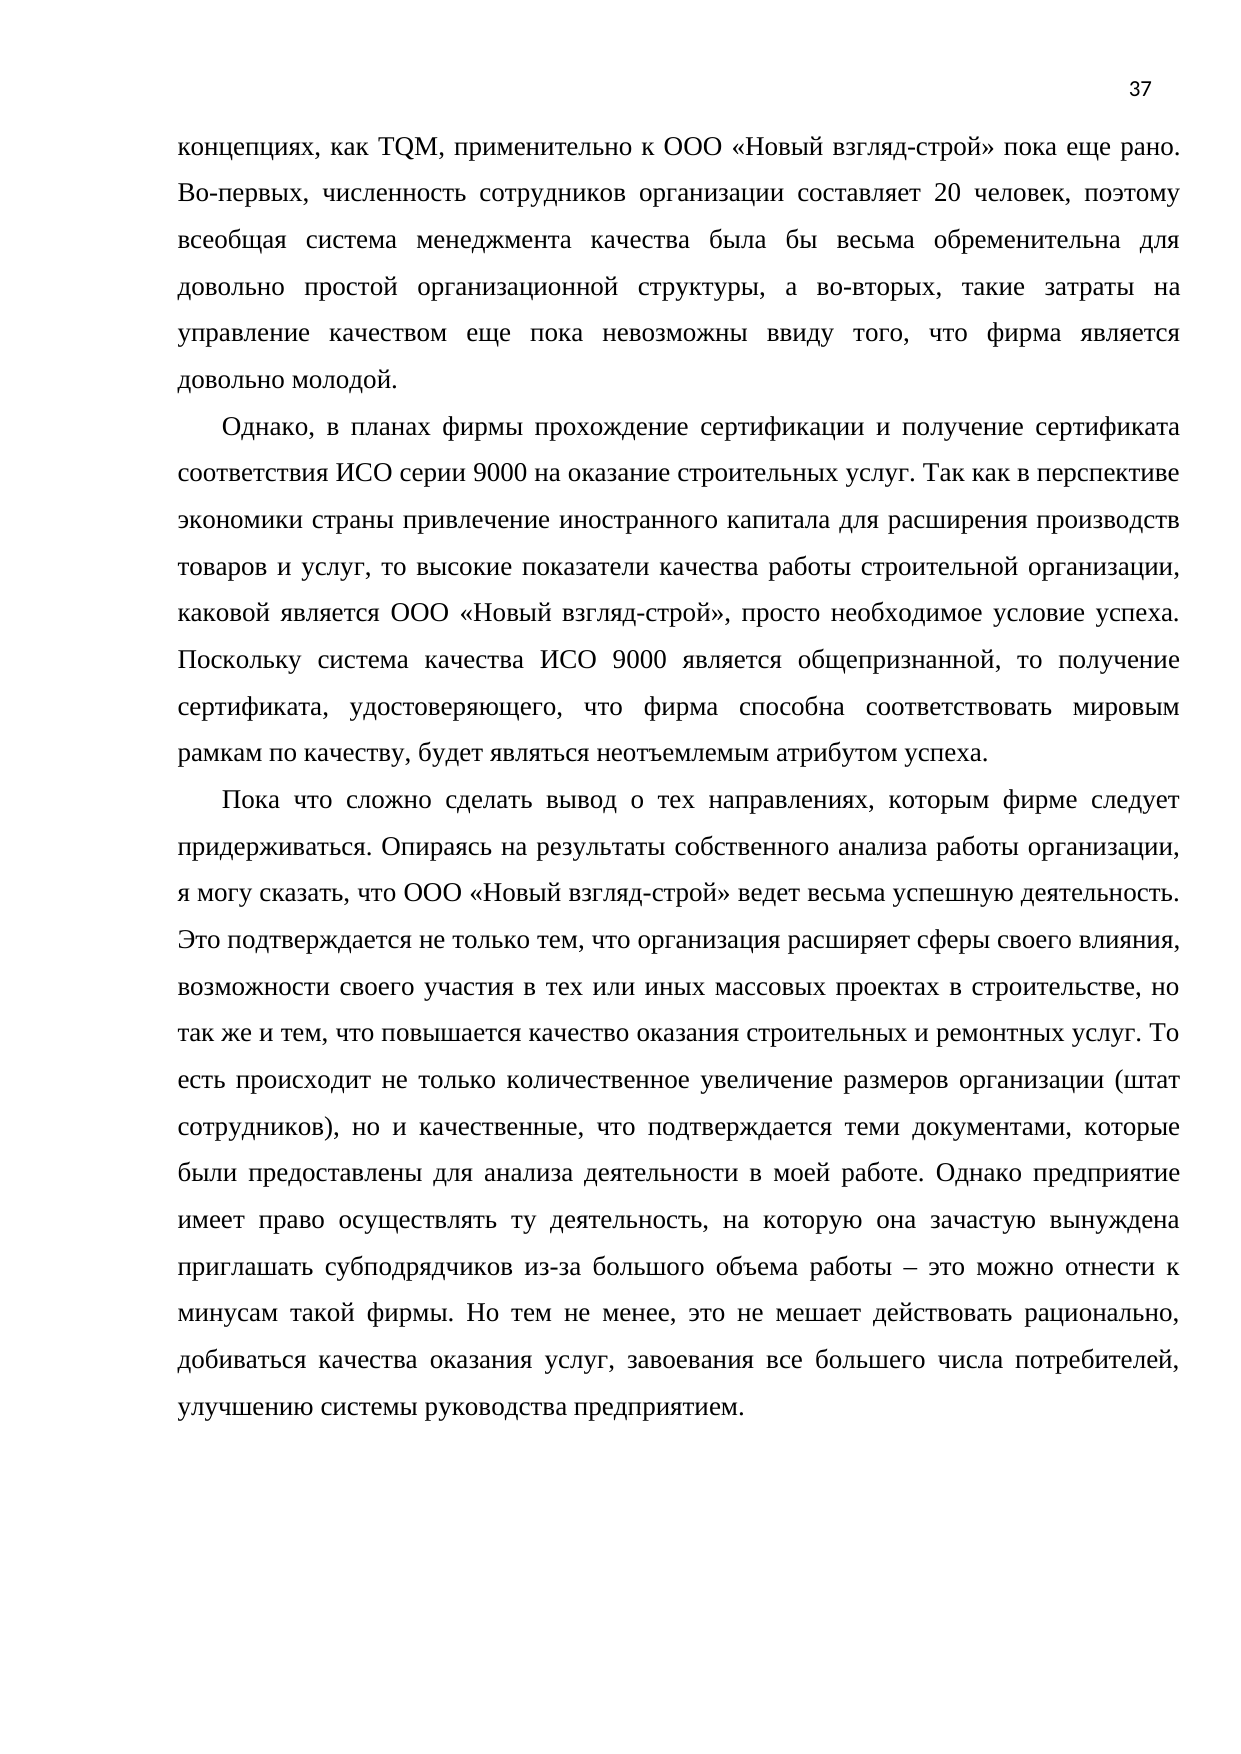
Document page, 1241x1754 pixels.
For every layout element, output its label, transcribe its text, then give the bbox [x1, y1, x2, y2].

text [177, 130, 1181, 394]
text Однако, в планах фирмы прохождение сертификации и получение сертификата соответствия ИСО серии 9000 на оказание строительных услуг. Так как в перспективе экономики страны привлечение иностранного капитала для расширения производств товаров и услуг, то высокие показатели качества работы строительной организации, каковой является ООО «Новый взгляд-строй», просто необходимое условие успеха. Поскольку система качества ИСО 9000 является общепризнанной, то получение сертификата, удостоверяющего, что фирма способна соответствовать мировым рамкам по качеству, будет являться неотъемлемым атрибутом успеха. [177, 410, 1181, 768]
text Пока что сложно сделать вывод о тех направлениях, которым фирме следует придерживаться. Опираясь на результаты собственного анализа работы организации, я могу сказать, что ООО «Новый взгляд-строй» ведет весьма успешную деятельность. Это подтверждается не только тем, что организация расширяет сферы своего влияния, возможности своего участия в тех или иных массовых проектах в строительстве, но так же и тем, что повышается качество оказания строительных и ремонтных услуг. То есть происходит не только количественное увеличение размеров организации (штат сотрудников), но и качественные, что подтверждается теми документами, которые были предоставлены для анализа деятельности в моей работе. Однако предприятие имеет право осуществлять ту деятельность, на которую она зачастую вынуждена приглашать субподрядчиков из-за большого объема работы – это можно отнести к минусам такой фирмы. Но тем не менее, это не мешает действовать рационально, добиваться качества оказания услуг, завоевания все большего числа потребителей, улучшению системы руководства предприятием. [177, 783, 1181, 1421]
